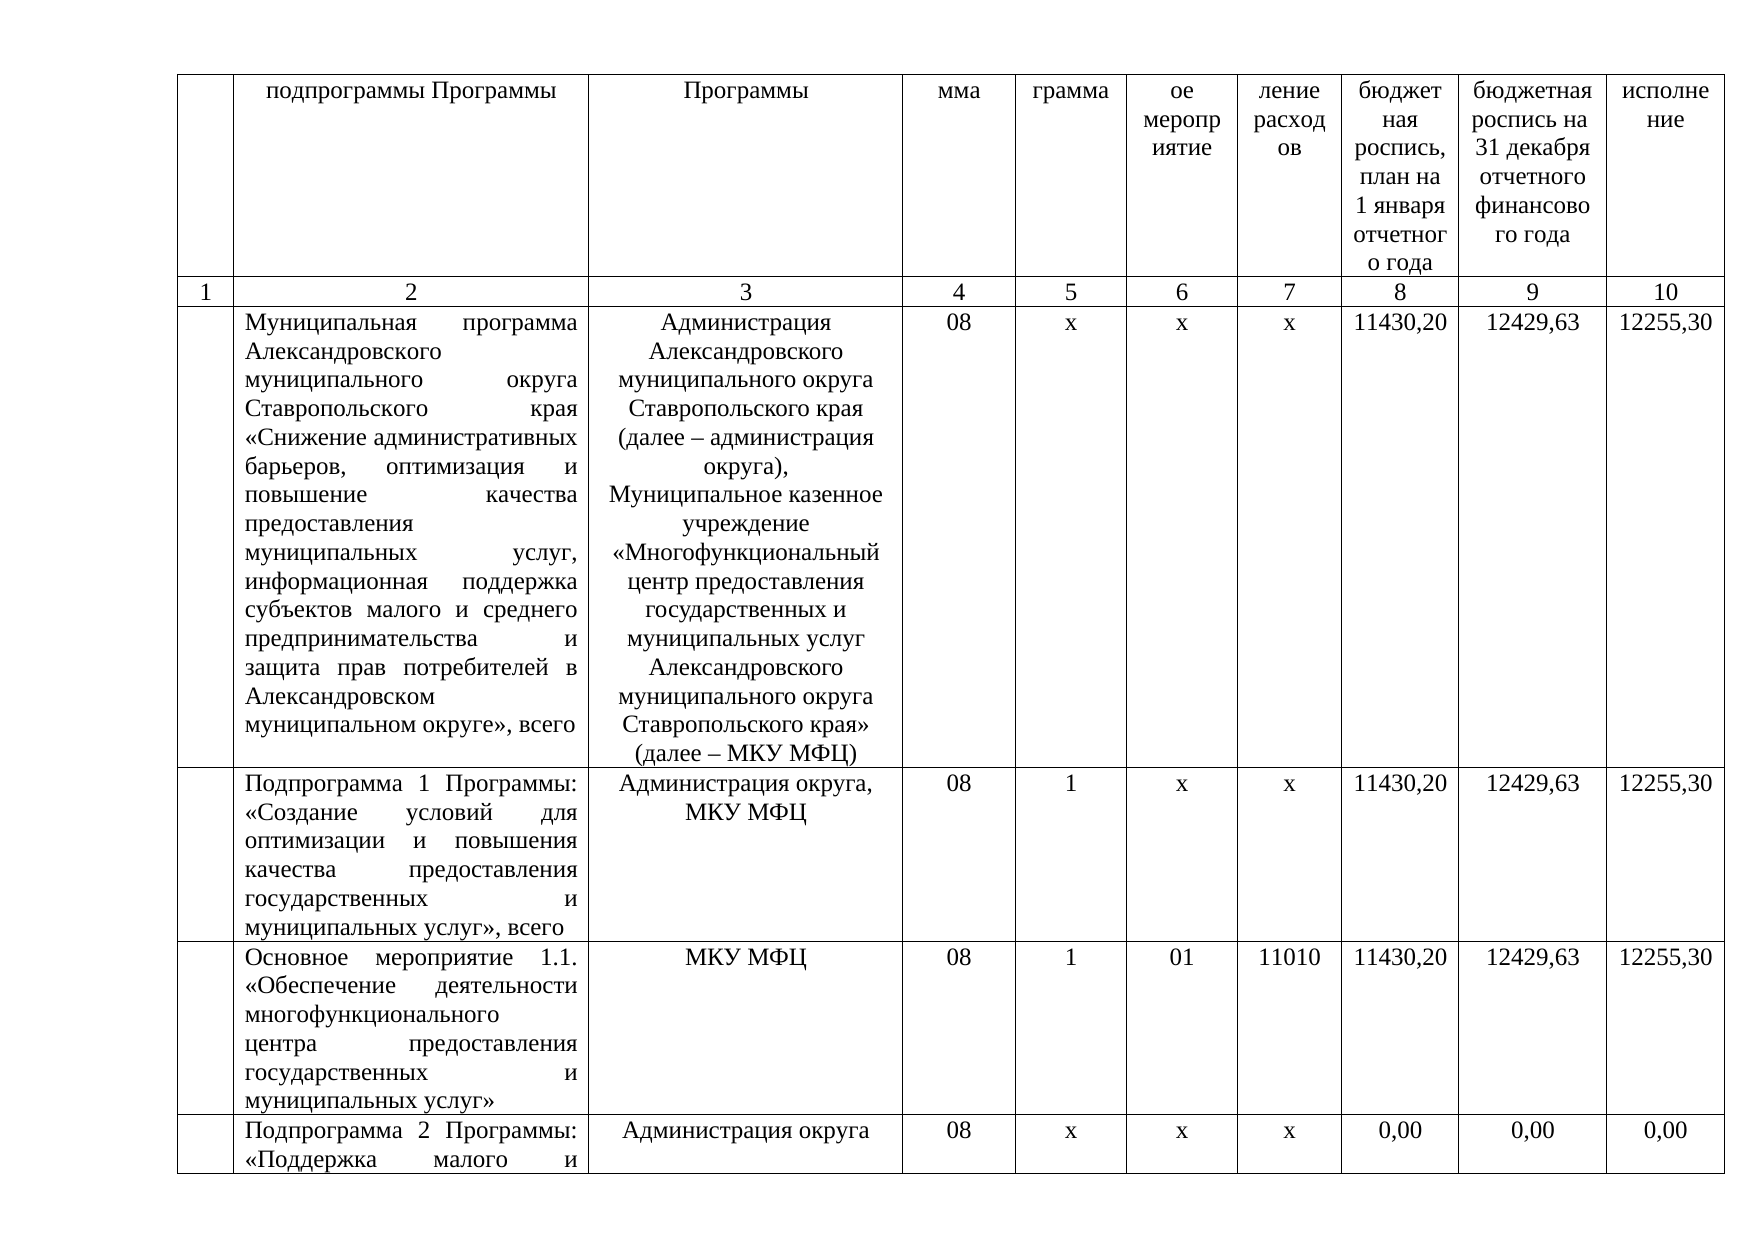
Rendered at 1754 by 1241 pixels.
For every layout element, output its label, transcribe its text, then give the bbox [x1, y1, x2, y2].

table_cell 3 [589, 277, 902, 306]
table_cell 11430,20 [1342, 307, 1458, 767]
table_cell 11430,20 [1342, 942, 1458, 1114]
table_cell 11010 [1238, 942, 1341, 1114]
table_cell 01 [1127, 942, 1237, 1114]
table_cell 12429,63 [1459, 942, 1606, 1114]
table_cell 8 [1342, 277, 1458, 306]
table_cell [1127, 75, 1237, 276]
table_cell х [1238, 1115, 1341, 1173]
table_cell [178, 1115, 233, 1173]
table_cell 12429,63 [1459, 307, 1606, 767]
table_cell 10 [1607, 277, 1724, 306]
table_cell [234, 1115, 588, 1173]
table_cell Основное мероприятие 1.1. «Обеспечение деятельности многофункционального центра предоставления государственных и муниципальных услуг» [234, 942, 588, 1114]
table_cell 1 [1016, 942, 1126, 1114]
table_cell х [1238, 307, 1341, 767]
table_cell 0,00 [1342, 1115, 1458, 1173]
table_cell х [1127, 307, 1237, 767]
table_cell х [1127, 1115, 1237, 1173]
table_cell х [1016, 307, 1126, 767]
table_cell 7 [1238, 277, 1341, 306]
table_cell 08 [903, 768, 1015, 941]
table_cell [178, 768, 233, 941]
table_cell кассовое исполнение [1607, 75, 1724, 276]
table_cell Программа [903, 75, 1015, 276]
table_cell Подпрограмма 1 Программы: «Создание условий для оптимизации и повышения качества предоставления государственных и муниципальных услуг», всего [234, 768, 588, 941]
table_cell 12255,30 [1607, 942, 1724, 1114]
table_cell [589, 1115, 902, 1173]
table_cell Администрация Александровского муниципального округа Ставропольского края (далее – администрация округа), Муниципальное казенное учреждение «Многофункциональный центр предоставления государственных и муниципальных услуг Александровского муниципального округа Ставропольского края» (далее – МКУ МФЦ) [589, 307, 902, 767]
table_cell Подпрограмма [1016, 75, 1126, 276]
table_cell 08 [903, 1115, 1015, 1173]
table_cell 5 [1016, 277, 1126, 306]
table_cell х [1238, 768, 1341, 941]
table_cell х [1016, 1115, 1126, 1173]
table_cell 9 [1459, 277, 1606, 306]
table_cell 12255,30 [1607, 307, 1724, 767]
table_cell х [1127, 768, 1237, 941]
table_cell 08 [903, 942, 1015, 1114]
table_cell Администрация округа, МКУ МФЦ [589, 768, 902, 941]
table_cell Муниципальная программа Александровского муниципального округа Ставропольского края «Снижение административных барьеров, оптимизация и повышение качества предоставления муниципальных услуг, информационная поддержка субъектов малого и среднего предпринимательства и защита прав потребителей в Александровском муниципальном округе», всего [234, 307, 588, 767]
table_cell 12429,63 [1459, 768, 1606, 941]
table_cell [178, 307, 233, 767]
table_cell 6 [1127, 277, 1237, 306]
table_cell 2 [234, 277, 588, 306]
table_cell 08 [903, 307, 1015, 767]
table_cell [178, 942, 233, 1114]
table_cell 0,00 [1607, 1115, 1724, 1173]
table_cell 12255,30 [1607, 768, 1724, 941]
table_cell 1 [1016, 768, 1126, 941]
table_cell 4 [903, 277, 1015, 306]
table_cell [1459, 75, 1606, 276]
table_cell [1342, 75, 1458, 276]
table_cell МКУ МФЦ [589, 942, 902, 1114]
table_cell 0,00 [1459, 1115, 1606, 1173]
table_cell 1 [178, 277, 233, 306]
table_cell 11430,20 [1342, 768, 1458, 941]
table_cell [1238, 75, 1341, 276]
